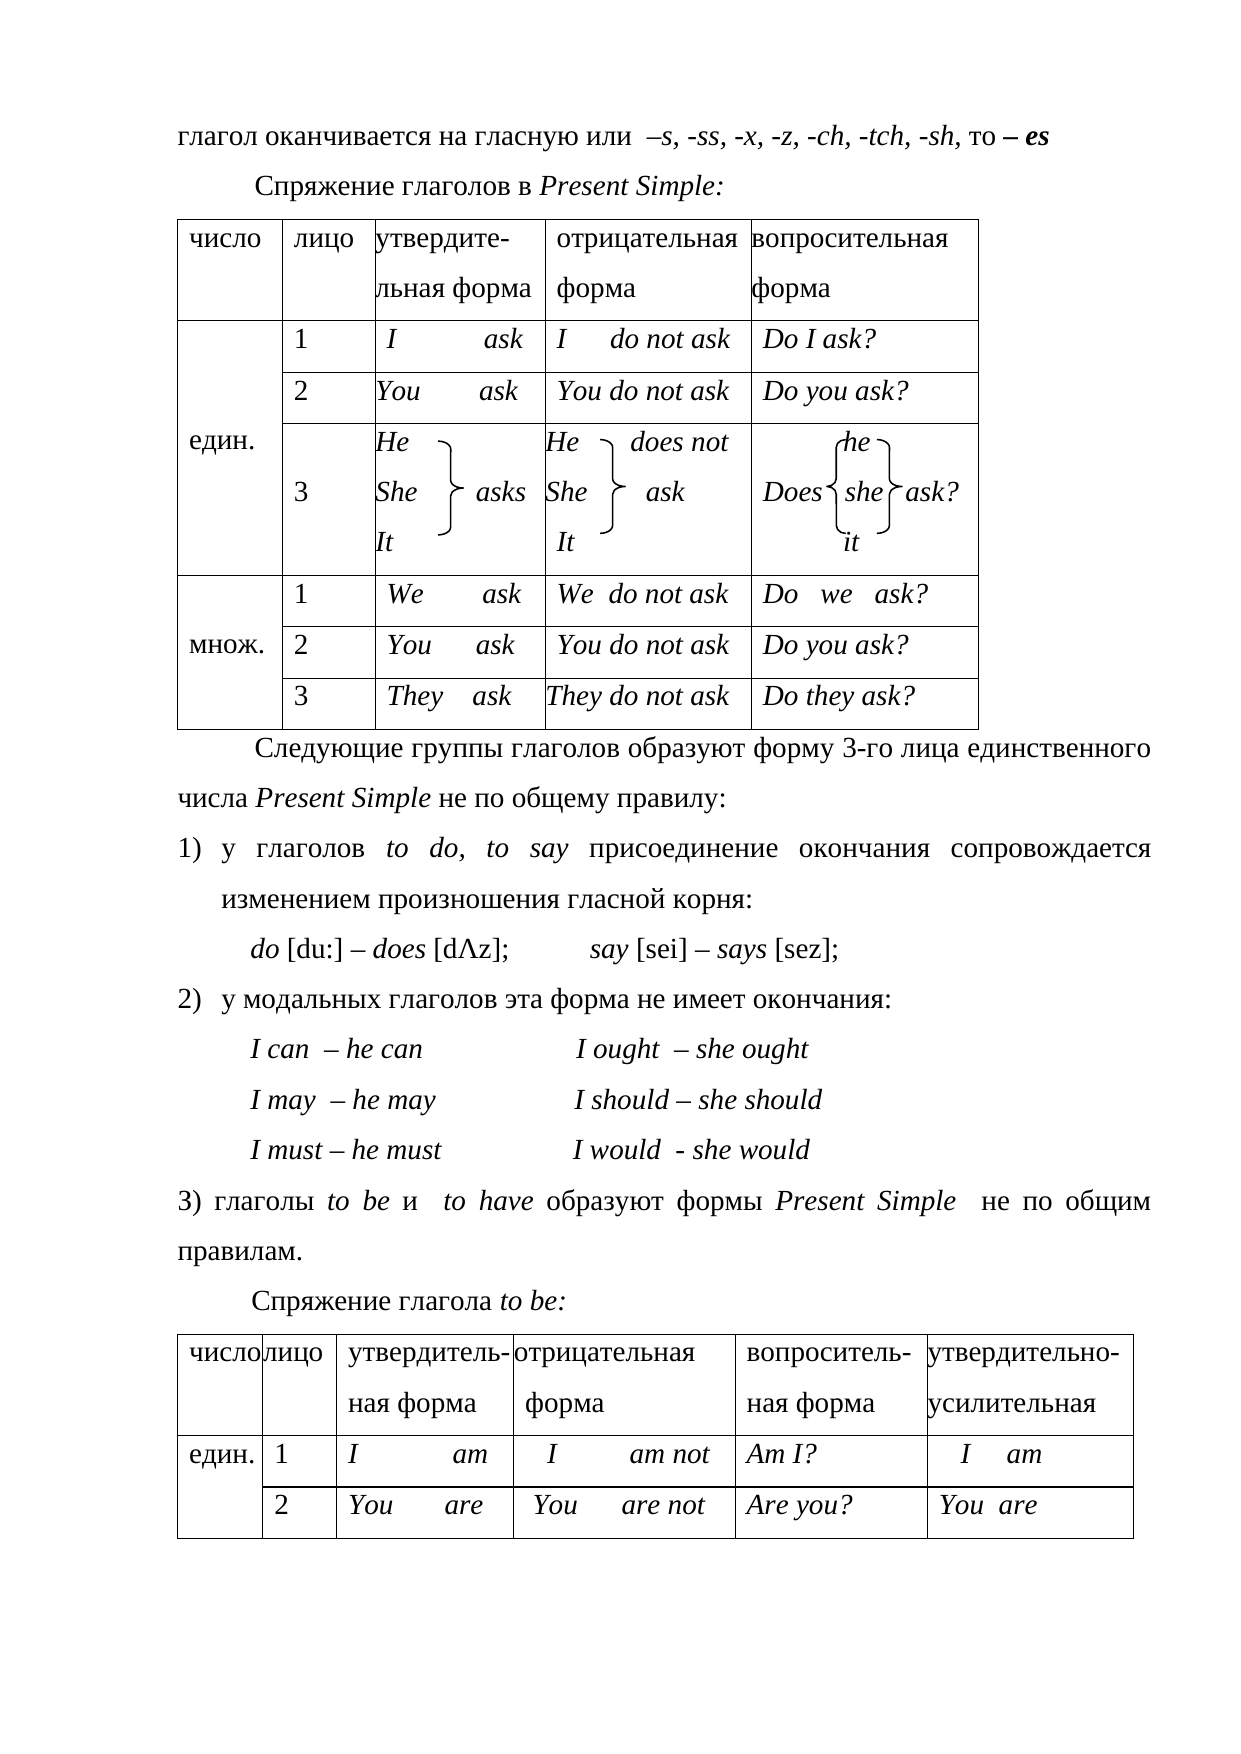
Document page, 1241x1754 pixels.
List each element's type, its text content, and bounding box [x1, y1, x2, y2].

table_cell You do not ask [546, 373, 751, 423]
table_cell They do not ask [546, 679, 751, 729]
table_cell I am [928, 1436, 1133, 1486]
table_cell 1 [263, 1436, 336, 1486]
table_cell Are you? [736, 1488, 927, 1538]
table_header отрицательная форма [514, 1335, 735, 1435]
table_cell Do we ask? [752, 576, 978, 626]
text do [du:] – does [dΛz]; say [sei] – says [sez]; [177, 931, 1152, 964]
table_header утвердительно-усилительная [928, 1335, 1133, 1435]
table_cell You ask [376, 373, 545, 423]
table_header вопроситель-ная форма [736, 1335, 927, 1435]
table_header лицо [263, 1335, 336, 1435]
table_cell множ. [178, 576, 282, 729]
table_cell You do not ask [546, 627, 751, 677]
table_header лицо [283, 220, 375, 320]
table_cell 1 [283, 576, 375, 626]
table_cell I do not ask [546, 321, 751, 372]
table_cell he Does she ask? it [752, 424, 978, 575]
table_header утвердите-льная форма [376, 220, 545, 320]
list у глаголов to do, to say присоединение окончания сопровождается изменением произношения гласной корня: [177, 830, 1152, 914]
table_cell I am [337, 1436, 513, 1486]
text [177, 118, 1152, 152]
table_cell You are [337, 1488, 513, 1538]
table_cell Am I? [736, 1436, 927, 1486]
table_cell 3 [283, 424, 375, 575]
table_cell 2 [283, 627, 375, 677]
table_cell We do not ask [546, 576, 751, 626]
table_cell You are not [514, 1488, 735, 1538]
table_cell He She asks It [376, 424, 545, 575]
text З) глаголы tо be и to have образуют формы Рresеnt Simple не по общим правилам. [177, 1183, 1152, 1266]
table_cell We ask [376, 576, 545, 626]
table_header вопросительная форма [752, 220, 978, 320]
table_cell You ask [376, 627, 545, 677]
text Спряжение глагола tо be: [251, 1283, 1152, 1317]
table_header отрицательная форма [546, 220, 751, 320]
table_cell 3 [283, 679, 375, 729]
table_cell един. [178, 1436, 262, 1538]
text I may – he may I should – she should [177, 1082, 985, 1116]
table_cell 2 [263, 1488, 336, 1538]
table_cell They ask [376, 679, 545, 729]
table_cell Do you ask? [752, 627, 978, 677]
table_header число [178, 220, 282, 320]
table_cell I ask [376, 321, 545, 372]
table_cell Do you ask? [752, 373, 978, 423]
table_cell 1 [283, 321, 375, 372]
table_header утвердитель-ная форма [337, 1335, 513, 1435]
text I must – he must I would - she would [177, 1132, 985, 1166]
table_header число [178, 1335, 262, 1435]
text Спряжение глаголов в Presеnt Simple: [177, 168, 1152, 202]
text I can – he can I ought – she ought [177, 1032, 985, 1065]
table_cell един. [178, 321, 282, 575]
table_cell Do I ask? [752, 321, 978, 372]
table_cell Do they ask? [752, 679, 978, 729]
text Следующие группы глаголов образуют форму 3-го лица единственного числа Рrеsent Simple не по общему правилу: [177, 730, 1152, 814]
table_cell You are [928, 1488, 1133, 1538]
table_cell He does not She ask It [546, 424, 751, 575]
table_cell I am not [514, 1436, 735, 1486]
list у модальных глаголов эта форма не имеет окончания: [177, 981, 985, 1015]
table_cell 2 [283, 373, 375, 423]
